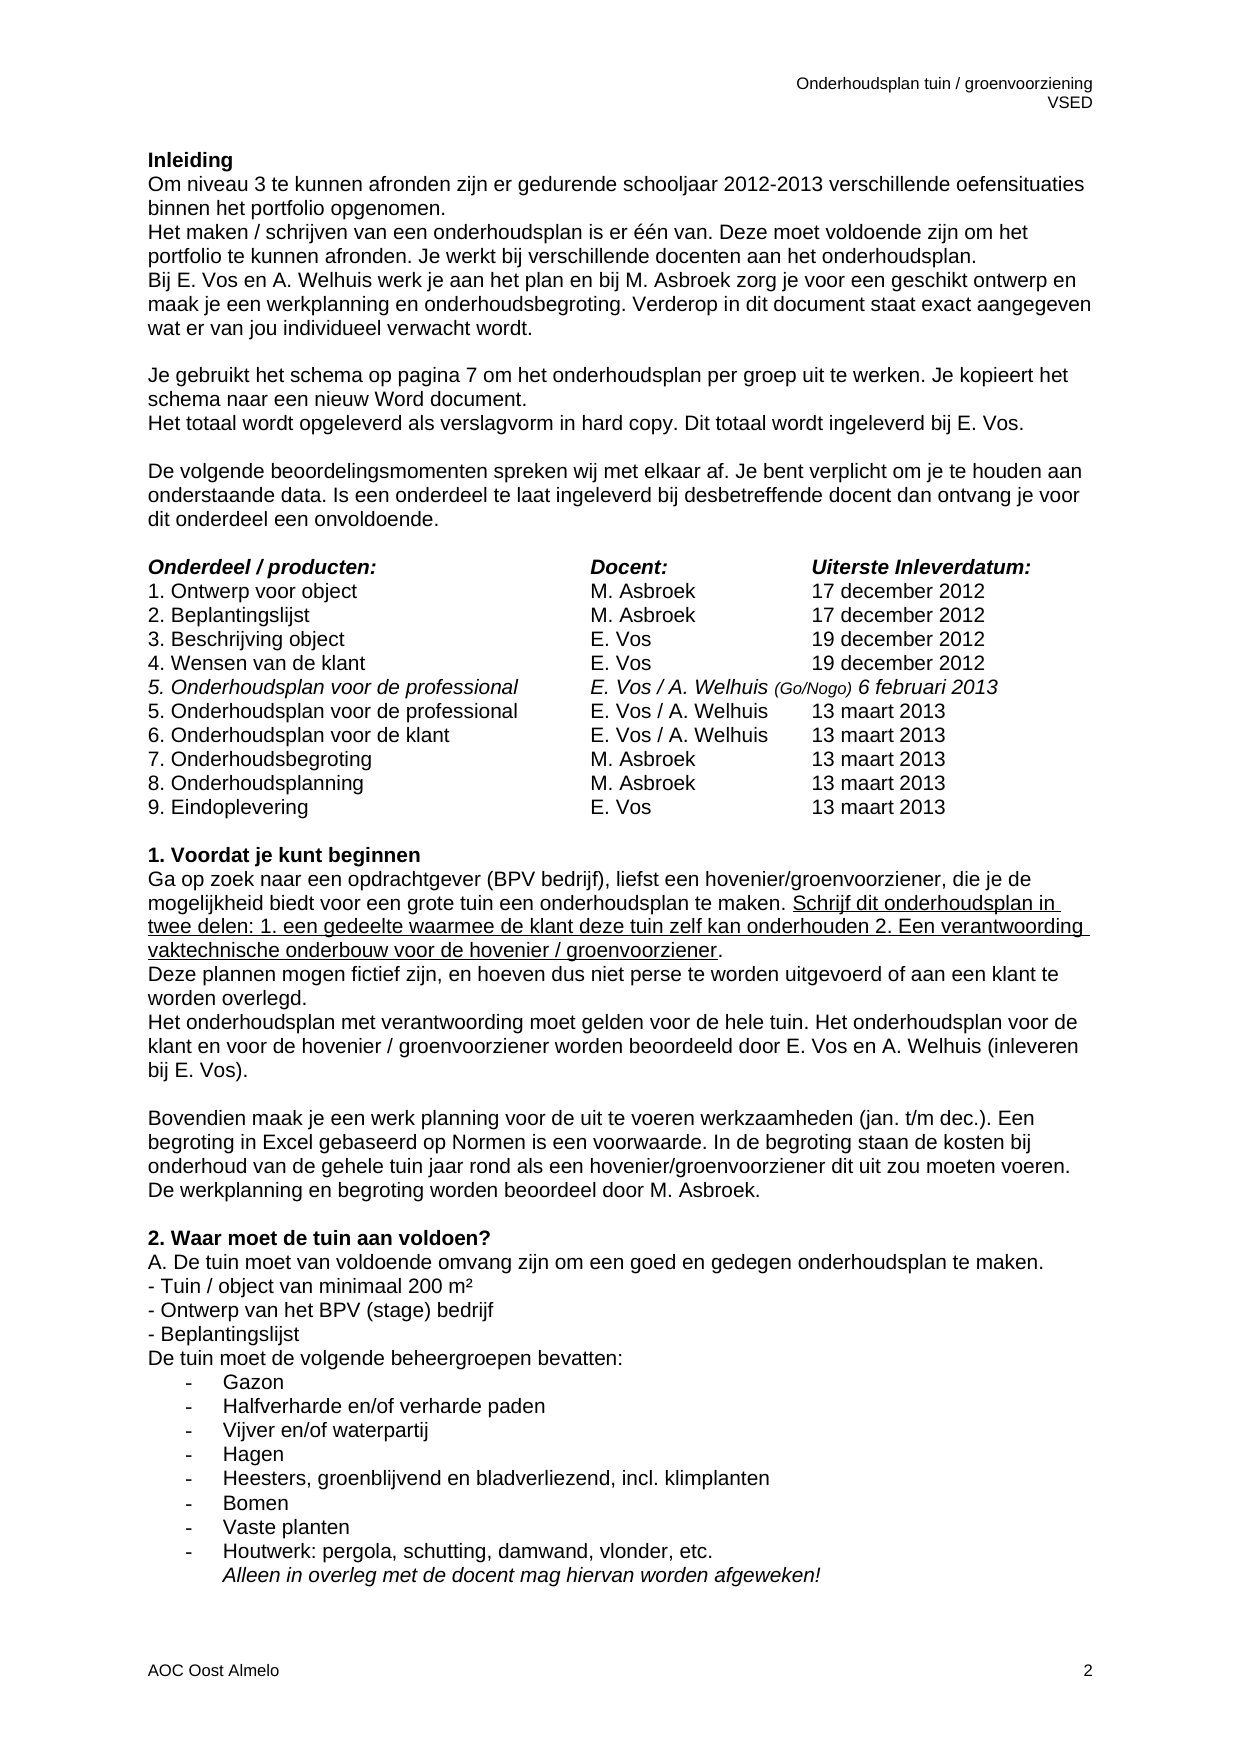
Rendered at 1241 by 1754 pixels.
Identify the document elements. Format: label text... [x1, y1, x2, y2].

text - Tuin / object van minimaal 200 m² [148, 1274, 1093, 1298]
text Deze plannen mogen fictief zijn, en hoeven dus niet perse te worden uitgevoerd of aan een klant te worden overlegd. [148, 962, 1093, 1010]
text 4. Wensen van de klant E. Vos 19 december 2012 [148, 651, 1093, 675]
text - Beplantingslijst [148, 1322, 1093, 1346]
text Je gebruikt het schema op pagina 7 om het onderhoudsplan per groep uit te werken. Je kopieert het schema naar een nieuw Word document. [148, 363, 1093, 411]
text - Ontwerp van het BPV (stage) bedrijf [148, 1298, 1093, 1322]
text 2. Waar moet de tuin aan voldoen? [148, 1226, 1093, 1250]
text 7. Onderhoudsbegroting M. Asbroek 13 maart 2013 [148, 747, 1093, 771]
text 3. Beschrijving object E. Vos 19 december 2012 [148, 627, 1093, 651]
list Bomen [185, 1490, 1093, 1514]
text 2. Beplantingslijst M. Asbroek 17 december 2012 [148, 603, 1093, 627]
text Het totaal wordt opgeleverd als verslagvorm in hard copy. Dit totaal wordt ingeleverd bij E. Vos. [148, 411, 1093, 435]
list Vijver en/of waterpartij [185, 1418, 1093, 1442]
text A. De tuin moet van voldoende omvang zijn om een goed en gedegen onderhoudsplan te maken. [148, 1250, 1093, 1274]
text 8. Onderhoudsplanning M. Asbroek 13 maart 2013 [148, 771, 1093, 794]
text 9. Eindoplevering E. Vos 13 maart 2013 [148, 794, 1093, 818]
list Houtwerk: pergola, schutting, damwand, vlonder, etc. Alleen in overleg met de docent mag hiervan worden afgeweken! [185, 1539, 1093, 1587]
text 1. Ontwerp voor object M. Asbroek 17 december 2012 [148, 579, 1093, 603]
text Inleiding [148, 148, 1093, 172]
text 5. Onderhoudsplan voor de professional E. Vos / A. Welhuis (Go/Nogo) 6 februari 2013 5. Onderhoudsplan voor de professional E. Vos / A. Welhuis 13 maart 2013 [148, 675, 1093, 723]
text 1. Voordat je kunt beginnen [148, 842, 1093, 866]
text Bij E. Vos en A. Welhuis werk je aan het plan en bij M. Asbroek zorg je voor een geschikt ontwerp en maak je een werkplanning en onderhoudsbegroting. Verderop in dit document staat exact aangegeven wat er van jou individueel verwacht wordt. [148, 267, 1093, 339]
text Bovendien maak je een werk planning voor de uit te voeren werkzaamheden (jan. t/m dec.). Een begroting in Excel gebaseerd op Normen is een voorwaarde. In de begroting staan de kosten bij onderhoud van de gehele tuin jaar rond als een hovenier/groenvoorziener dit uit zou moeten voeren. De werkplanning en begroting worden beoordeel door M. Asbroek. [148, 1106, 1093, 1202]
text Ga op zoek naar een opdrachtgever (BPV bedrijf), liefst een hovenier/groenvoorziener, die je de mogelijkheid biedt voor een grote tuin een onderhoudsplan te maken. Schrijf dit onderhoudsplan in twee delen: 1. een gedeelte waarmee de klant deze tuin zelf kan onderhouden 2. Een verantwoording vaktechnische onderbouw voor de hovenier / groenvoorziener. [148, 866, 1093, 962]
list Hagen [185, 1442, 1093, 1466]
text De volgende beoordelingsmomenten spreken wij met elkaar af. Je bent verplicht om je te houden aan onderstaande data. Is een onderdeel te laat ingeleverd bij desbetreffende docent dan ontvang je voor dit onderdeel een onvoldoende. [148, 459, 1093, 531]
text Om niveau 3 te kunnen afronden zijn er gedurende schooljaar 2012-2013 verschillende oefensituaties binnen het portfolio opgenomen. Het maken / schrijven van een onderhoudsplan is er één van. Deze moet voldoende zijn om het portfolio te kunnen afronden. Je werkt bij verschillende docenten aan het onderhoudsplan. [148, 172, 1093, 267]
list Gazon [185, 1369, 1093, 1394]
list Heesters, groenblijvend en bladverliezend, incl. klimplanten [185, 1466, 1093, 1490]
text De tuin moet de volgende beheergroepen bevatten: [148, 1346, 1093, 1369]
text Onderdeel / producten: Docent: Uiterste Inleverdatum: [148, 555, 1093, 579]
text Het onderhoudsplan met verantwoording moet gelden voor de hele tuin. Het onderhoudsplan voor de klant en voor de hovenier / groenvoorziener worden beoordeeld door E. Vos en A. Welhuis (inleveren bij E. Vos). [148, 1010, 1093, 1082]
list Halfverharde en/of verharde paden [185, 1394, 1093, 1418]
list Vaste planten [185, 1514, 1093, 1539]
text 6. Onderhoudsplan voor de klant E. Vos / A. Welhuis 13 maart 2013 [148, 723, 1093, 747]
